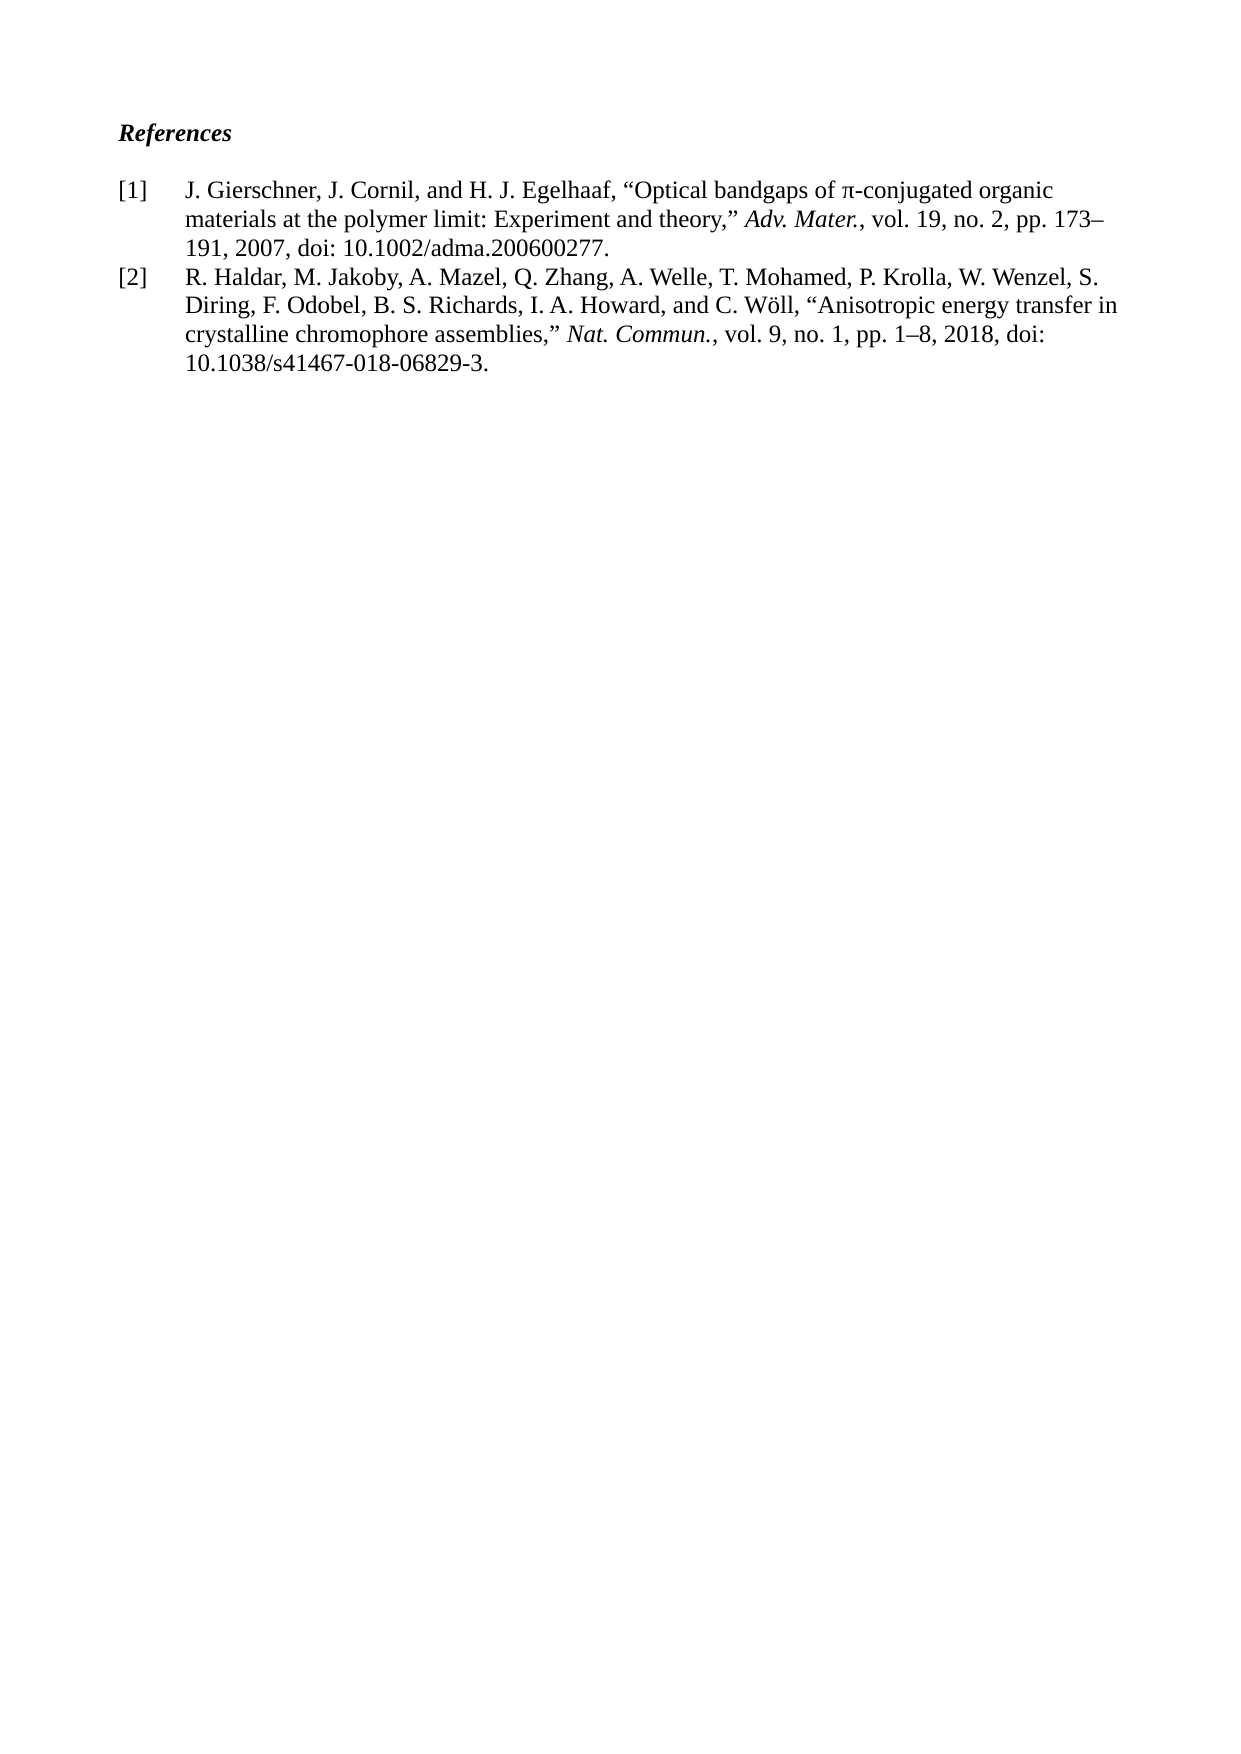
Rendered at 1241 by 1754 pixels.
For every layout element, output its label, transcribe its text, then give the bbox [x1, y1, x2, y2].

text [1] J. Gierschner, J. Cornil, and H. J. Egelhaaf, “Optical bandgaps of π-conjugated organic materials at the polymer limit: Experiment and theory,” Adv. Mater., vol. 19, no. 2, pp. 173–191, 2007, doi: 10.1002/adma.200600277. [118, 176, 1122, 262]
text [2] R. Haldar, M. Jakoby, A. Mazel, Q. Zhang, A. Welle, T. Mohamed, P. Krolla, W. Wenzel, S. Diring, F. Odobel, B. S. Richards, I. A. Howard, and C. Wöll, “Anisotropic energy transfer in crystalline chromophore assemblies,” Nat. Commun., vol. 9, no. 1, pp. 1–8, 2018, doi: 10.1038/s41467-018-06829-3. [118, 262, 1122, 377]
text References [118, 118, 1122, 147]
